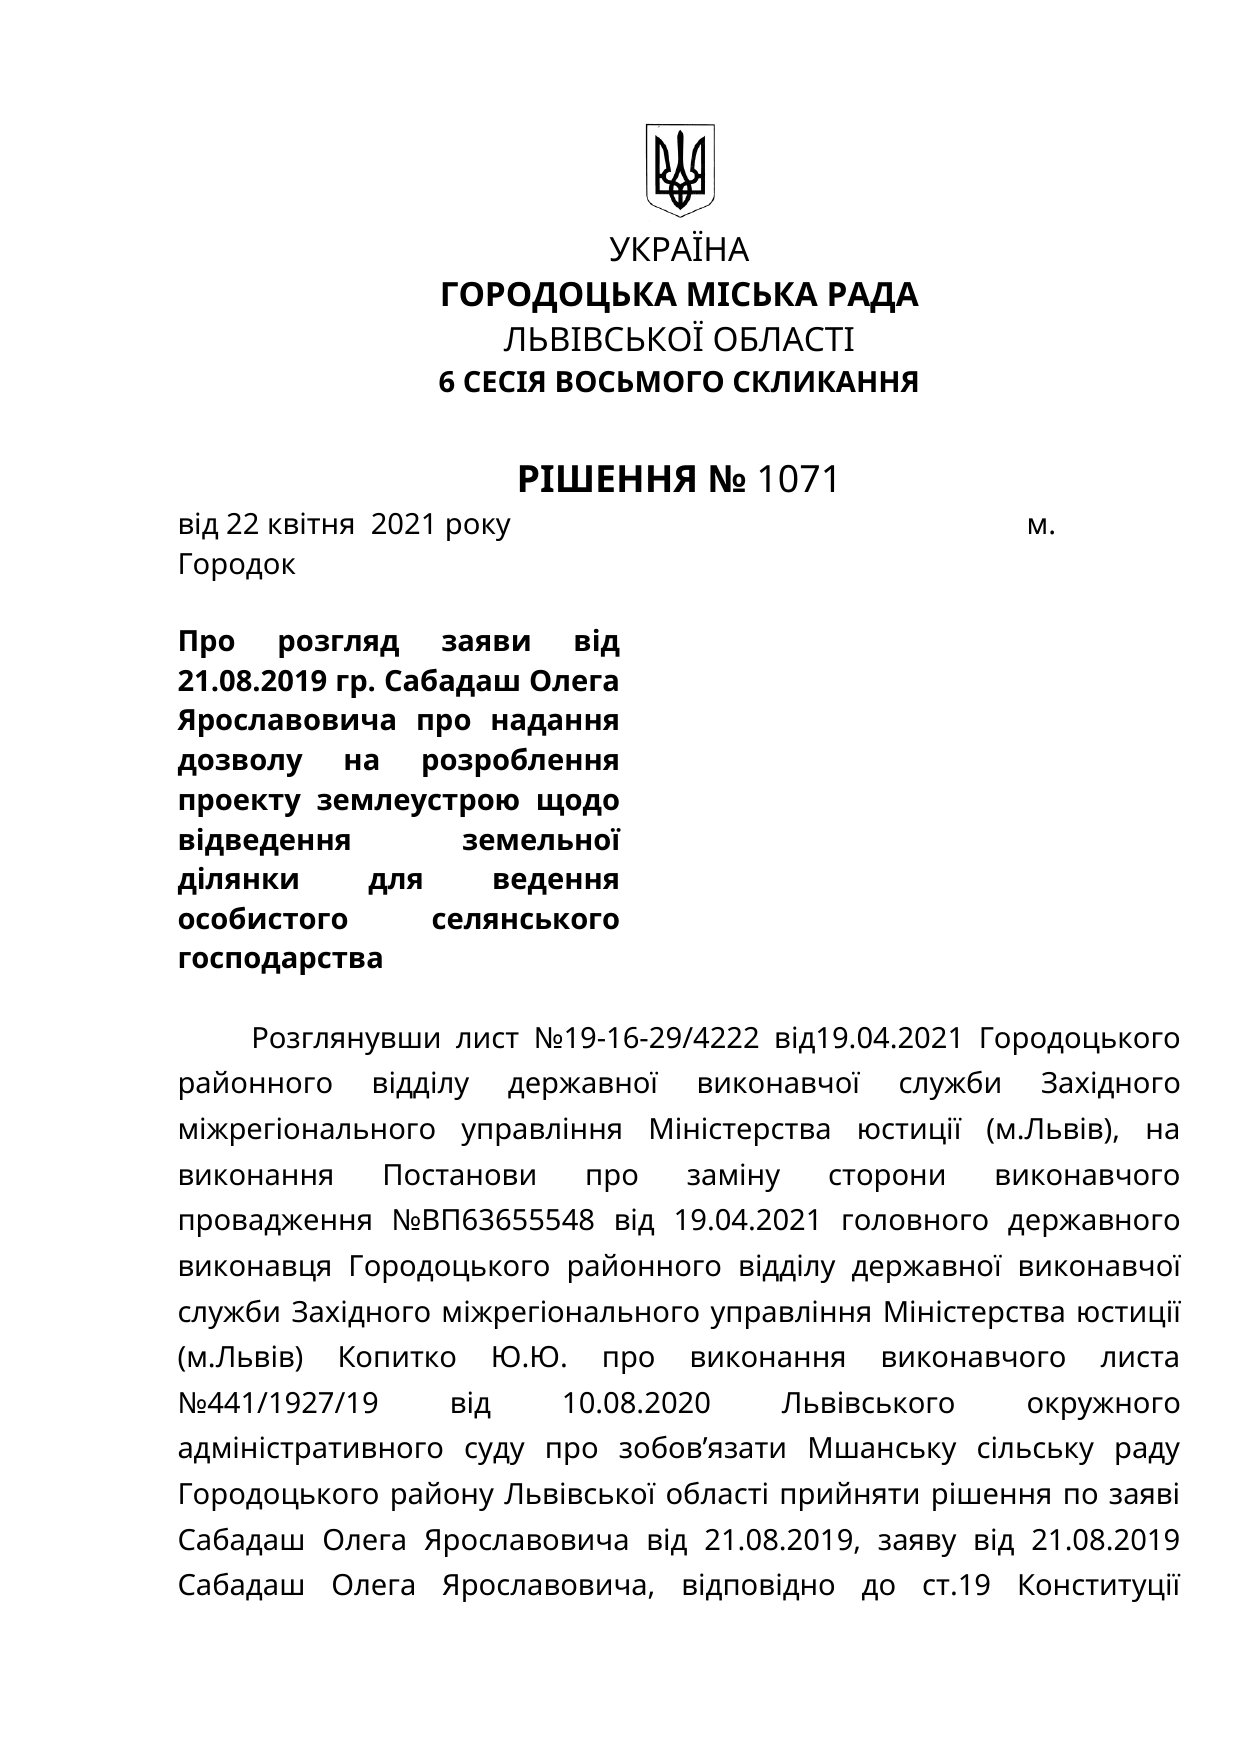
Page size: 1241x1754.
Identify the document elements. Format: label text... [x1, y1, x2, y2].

text 6 сесія восьмого скликання [177, 362, 1181, 401]
text від 22 квітня 2021 року м. Городок [177, 503, 1181, 583]
text УКРАЇНА [177, 225, 1181, 271]
text ЛЬВІВСЬКОЇ ОБЛАСТІ [177, 316, 1181, 362]
text ГОРОДОЦЬКА МІСЬКА РАДА [177, 271, 1181, 316]
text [177, 1017, 1181, 1604]
text РІШЕННЯ № 1071 [177, 452, 1181, 503]
text Про розгляд заяви від 21.08.2019 гр. Сабадаш Олега Ярославовича про надання дозволу на розроблення проекту землеустрою щодо відведення земельної ділянки для ведення особистого селянського господарства [177, 620, 620, 977]
picture [633, 118, 726, 222]
